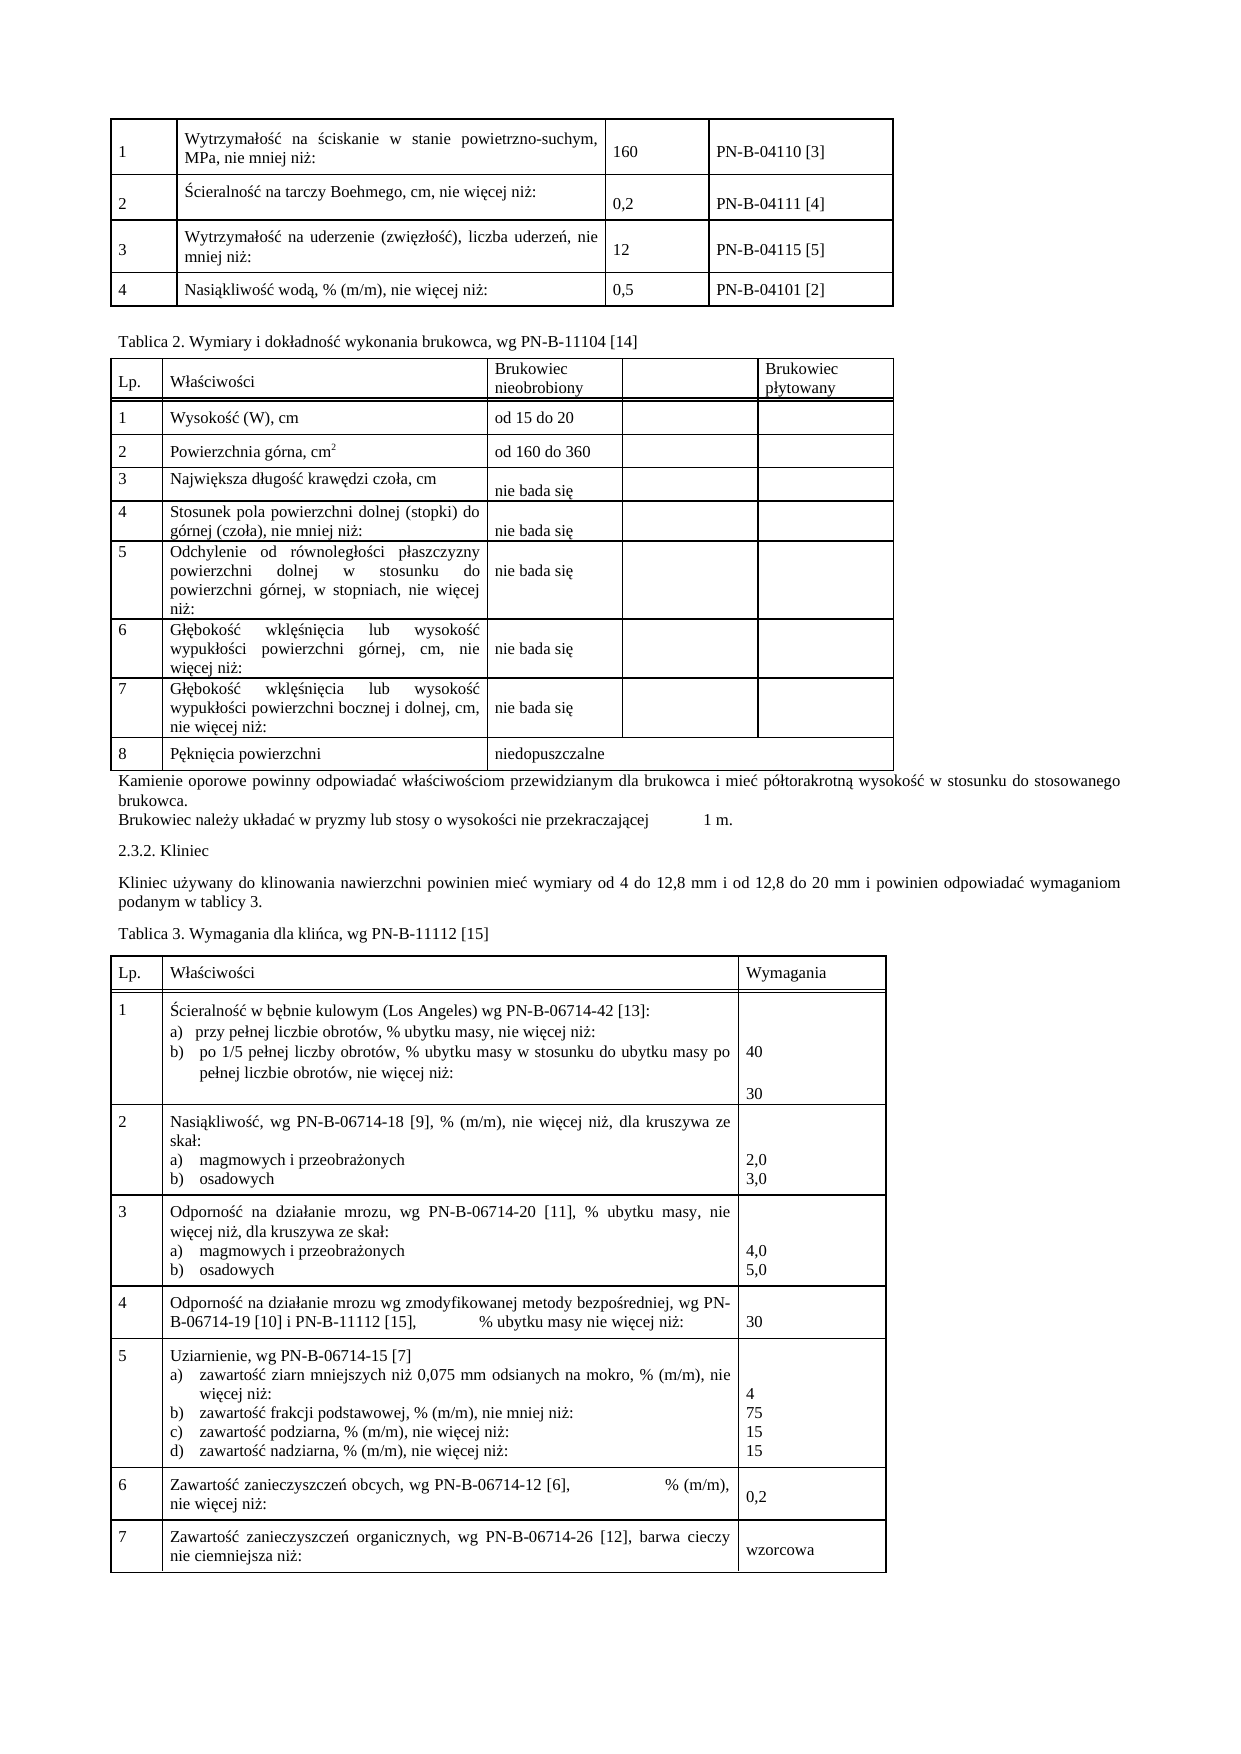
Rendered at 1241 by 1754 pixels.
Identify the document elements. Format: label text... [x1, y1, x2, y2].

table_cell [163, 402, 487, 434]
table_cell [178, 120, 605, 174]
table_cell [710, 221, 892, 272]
text 2.3.2. Kliniec [118, 841, 1122, 860]
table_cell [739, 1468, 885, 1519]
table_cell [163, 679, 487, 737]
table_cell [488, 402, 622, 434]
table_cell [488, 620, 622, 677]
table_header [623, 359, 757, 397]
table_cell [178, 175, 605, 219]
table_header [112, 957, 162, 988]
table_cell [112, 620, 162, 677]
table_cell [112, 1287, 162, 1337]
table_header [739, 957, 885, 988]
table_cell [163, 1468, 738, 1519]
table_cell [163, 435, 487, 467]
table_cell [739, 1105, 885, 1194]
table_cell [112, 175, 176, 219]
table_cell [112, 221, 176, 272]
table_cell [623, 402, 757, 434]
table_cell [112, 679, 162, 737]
text Brukowiec należy układać w pryzmy lub stosy o wysokości nie przekraczającej 1 m. [118, 809, 1122, 829]
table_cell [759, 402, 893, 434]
text Kamienie oporowe powinny odpowiadać właściwościom przewidzianym dla brukowca i mieć półtorakrotną wysokość w stosunku do stosowanego brukowca. [118, 771, 1122, 809]
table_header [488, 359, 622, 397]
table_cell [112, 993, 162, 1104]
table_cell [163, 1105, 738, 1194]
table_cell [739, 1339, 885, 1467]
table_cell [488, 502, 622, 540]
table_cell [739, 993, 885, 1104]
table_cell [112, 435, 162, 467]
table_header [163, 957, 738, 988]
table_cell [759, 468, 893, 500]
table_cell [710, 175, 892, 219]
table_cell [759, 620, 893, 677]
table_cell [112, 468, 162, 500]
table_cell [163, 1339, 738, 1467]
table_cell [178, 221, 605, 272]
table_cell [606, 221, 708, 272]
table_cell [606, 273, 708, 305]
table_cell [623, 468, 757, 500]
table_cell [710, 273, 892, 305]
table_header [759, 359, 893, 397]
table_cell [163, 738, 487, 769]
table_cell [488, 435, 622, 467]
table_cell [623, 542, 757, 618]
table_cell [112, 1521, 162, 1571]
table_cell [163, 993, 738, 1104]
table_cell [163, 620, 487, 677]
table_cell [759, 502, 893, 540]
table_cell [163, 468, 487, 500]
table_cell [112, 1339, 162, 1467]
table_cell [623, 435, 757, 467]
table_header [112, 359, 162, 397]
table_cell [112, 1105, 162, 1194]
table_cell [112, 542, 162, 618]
text Kliniec używany do klinowania nawierzchni powinien mieć wymiary od 4 do 12,8 mm i od 12,8 do 20 mm i powinien odpowiadać wymaganiom podanym w tablicy 3. [118, 873, 1122, 911]
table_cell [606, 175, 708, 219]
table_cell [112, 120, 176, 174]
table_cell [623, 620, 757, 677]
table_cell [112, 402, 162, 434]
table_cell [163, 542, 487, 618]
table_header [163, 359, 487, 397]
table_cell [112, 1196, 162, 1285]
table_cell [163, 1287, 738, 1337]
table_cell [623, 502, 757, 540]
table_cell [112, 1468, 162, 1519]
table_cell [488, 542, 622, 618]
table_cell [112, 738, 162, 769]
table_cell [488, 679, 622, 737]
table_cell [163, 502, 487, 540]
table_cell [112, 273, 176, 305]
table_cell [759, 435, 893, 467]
text Tablica 2. Wymiary i dokładność wykonania brukowca, wg PN-B-11104 [14] [118, 332, 1122, 351]
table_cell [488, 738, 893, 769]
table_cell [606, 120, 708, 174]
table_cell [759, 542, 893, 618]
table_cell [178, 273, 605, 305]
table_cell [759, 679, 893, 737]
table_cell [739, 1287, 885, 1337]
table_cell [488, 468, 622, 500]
text Tablica 3. Wymagania dla klińca, wg PN-B-11112 [15] [118, 924, 1122, 943]
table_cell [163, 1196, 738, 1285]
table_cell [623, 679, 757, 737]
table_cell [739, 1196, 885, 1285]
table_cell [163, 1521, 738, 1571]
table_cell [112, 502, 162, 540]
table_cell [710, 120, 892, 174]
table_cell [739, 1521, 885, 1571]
